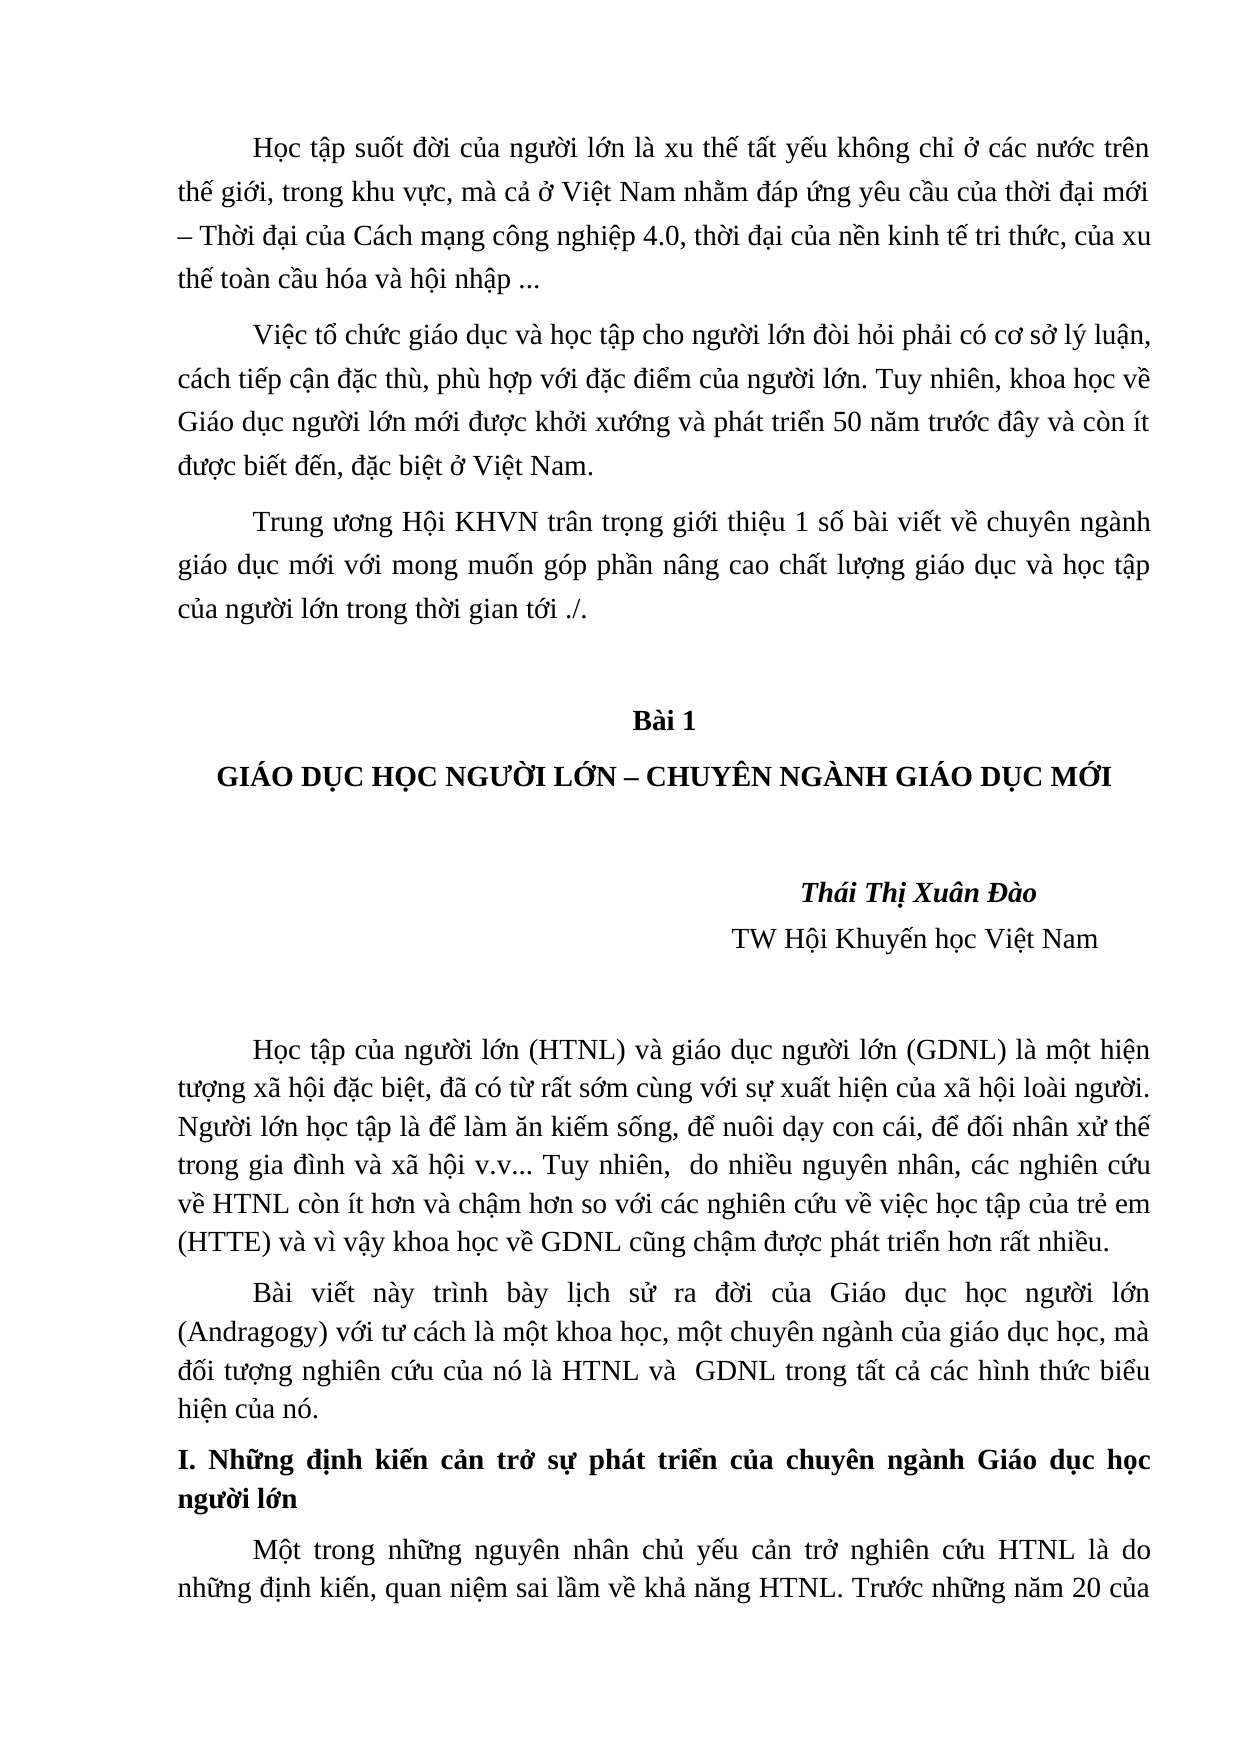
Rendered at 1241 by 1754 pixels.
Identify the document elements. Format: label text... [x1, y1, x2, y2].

text I. Những định kiến cản trở sự phát triển của chuyên ngành Giáo dục học người lớn [177, 1442, 1152, 1514]
text Bài viết này trình bày lịch sử ra đời của Giáo dục học người lớn (Andragogy) với tư cách là một khoa học, một chuyên ngành của giáo dục học, mà đối tượng nghiên cứu của nó là HTNL và GDNL trong tất cả các hình thức biểu hiện của nó. [177, 1276, 1152, 1425]
text TW Hội Khuyến học Việt Nam [702, 922, 1152, 955]
text Bài 1 [177, 703, 1152, 737]
text Thái Thị Xuân Đào [702, 876, 1152, 909]
text Trung ương Hội KHVN trân trọng giới thiệu 1 số bài viết về chuyên ngành giáo dục mới với mong muốn góp phần nâng cao chất lượng giáo dục và học tập của người lớn trong thời gian tới ./. [177, 504, 1152, 624]
text Học tập của người lớn (HTNL) và giáo dục người lớn (GDNL) là một hiện tượng xã hội đặc biệt, đã có từ rất sớm cùng với sự xuất hiện của xã hội loài người. Người lớn học tập là để làm ăn kiếm sống, để nuôi dạy con cái, để đối nhân xử thế trong gia đình và xã hội v.v... Tuy nhiên, do nhiều nguyên nhân, các nghiên cứu về HTNL còn ít hơn và chậm hơn so với các nghiên cứu về việc học tập của trẻ em (HTTE) và vì vậy khoa học về GDNL cũng chậm được phát triển hơn rất nhiều. [177, 1032, 1152, 1258]
text Việc tổ chức giáo dục và học tập cho người lớn đòi hỏi phải có cơ sở lý luận, cách tiếp cận đặc thù, phù hợp với đặc điểm của người lớn. Tuy nhiên, khoa học về Giáo dục người lớn mới được khởi xướng và phát triển 50 năm trước đây và còn ít được biết đến, đặc biệt ở Việt Nam. [177, 317, 1152, 481]
text GIÁO DỤC HỌC NGƯỜI LỚN – CHUYÊN NGÀNH GIÁO DỤC MỚI [177, 759, 1152, 793]
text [177, 1532, 1152, 1604]
text Học tập suốt đời của người lớn là xu thế tất yếu không chỉ ở các nước trên thế giới, trong khu vực, mà cả ở Việt Nam nhằm đáp ứng yêu cầu của thời đại mới – Thời đại của Cách mạng công nghiệp 4.0, thời đại của nền kinh tế tri thức, của xu thế toàn cầu hóa và hội nhập ... [177, 131, 1152, 295]
